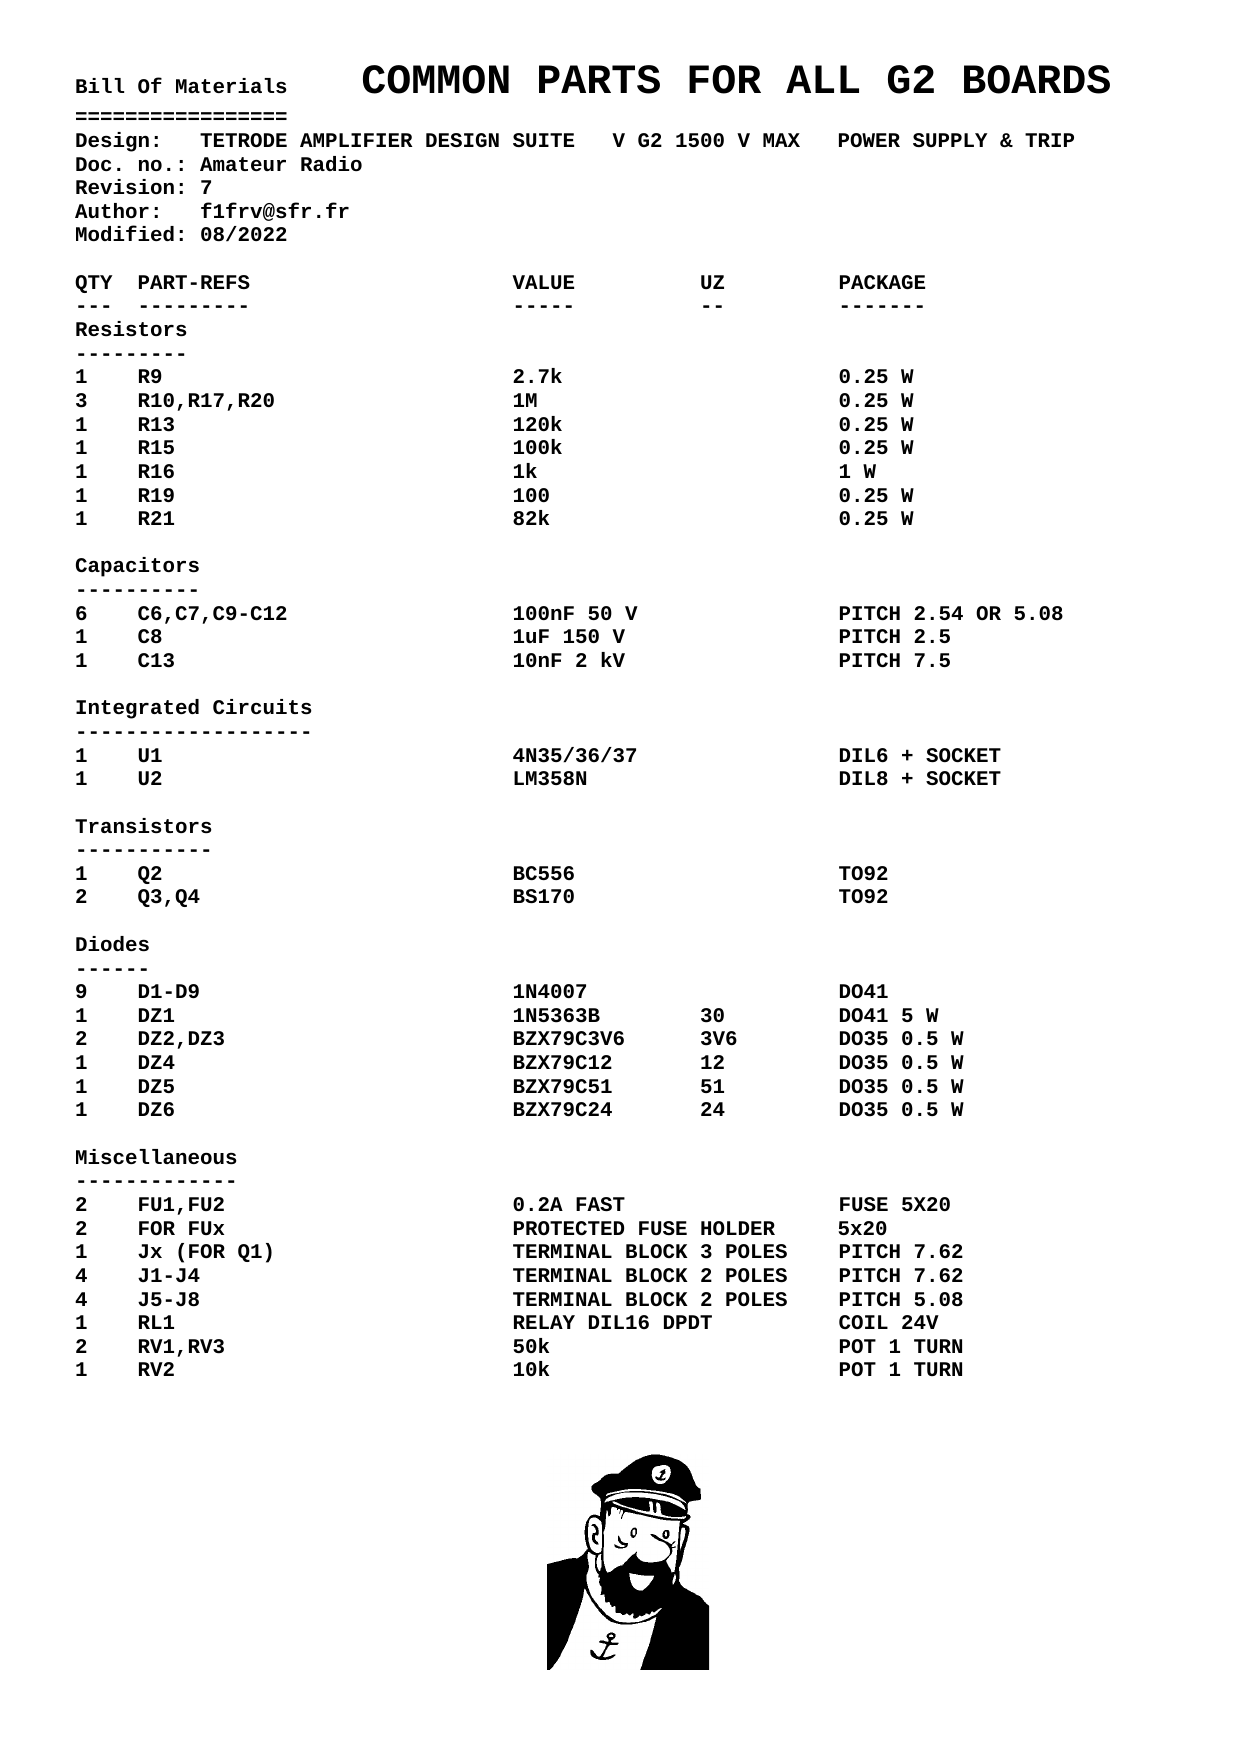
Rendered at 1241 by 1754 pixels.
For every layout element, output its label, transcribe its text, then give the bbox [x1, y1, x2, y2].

text Integrated Circuits [75, 697, 1181, 721]
text 2 FU1,FU2 0.2A FAST FUSE 5X20 [75, 1194, 1181, 1218]
text 1 C13 10nF 2 kV PITCH 7.5 [75, 650, 1181, 674]
text 4 J1-J4 TERMINAL BLOCK 2 POLES PITCH 7.62 [75, 1265, 1181, 1288]
text QTY PART-REFS VALUE UZ PACKAGE [75, 272, 1181, 295]
text 1 C8 1uF 150 V PITCH 2.5 [75, 626, 1181, 650]
text 1 DZ1 1N5363B 30 DO41 5 W [75, 1005, 1181, 1028]
text 1 DZ4 BZX79C12 12 DO35 0.5 W [75, 1052, 1181, 1076]
text 2 Q3,Q4 BS170 TO92 [75, 887, 1181, 910]
text 1 R9 2.7k 0.25 W [75, 366, 1181, 390]
text 2 FOR FUx PROTECTED FUSE HOLDER 5x20 [75, 1218, 1181, 1241]
text --------- [75, 343, 1181, 366]
text 4 J5-J8 TERMINAL BLOCK 2 POLES PITCH 5.08 [75, 1288, 1181, 1312]
text ----------- [75, 839, 1181, 863]
text Transistors [75, 816, 1181, 839]
text 1 U1 4N35/36/37 DIL6 + SOCKET [75, 745, 1181, 768]
text ------------------- [75, 721, 1181, 745]
text Bill Of Materials COMMON PARTS FOR ALL G2 BOARDS [75, 59, 1181, 106]
text 1 RV2 10k POT 1 TURN [75, 1359, 1181, 1383]
text 1 R16 1k 1 W [75, 461, 1181, 484]
text Modified: 08/2022 [75, 224, 1181, 248]
text 1 DZ6 BZX79C24 24 DO35 0.5 W [75, 1099, 1181, 1123]
text Diodes [75, 934, 1181, 957]
text ================= [75, 106, 1181, 130]
text Miscellaneous [75, 1147, 1181, 1170]
text ------------- [75, 1170, 1181, 1194]
text ---------- [75, 579, 1181, 603]
text 2 DZ2,DZ3 BZX79C3V6 3V6 DO35 0.5 W [75, 1028, 1181, 1052]
text 9 D1-D9 1N4007 DO41 [75, 981, 1181, 1005]
text Design: TETRODE AMPLIFIER DESIGN SUITE V G2 1500 V MAX POWER SUPPLY & TRIP [75, 130, 1181, 153]
text 1 DZ5 BZX79C51 51 DO35 0.5 W [75, 1076, 1181, 1099]
text 1 R21 82k 0.25 W [75, 508, 1181, 532]
text Doc. no.: Amateur Radio [75, 153, 1181, 177]
text Resistors [75, 319, 1181, 343]
text 6 C6,C7,C9-C12 100nF 50 V PITCH 2.54 OR 5.08 [75, 603, 1181, 626]
text 1 R15 100k 0.25 W [75, 437, 1181, 461]
text 1 U2 LM358N DIL8 + SOCKET [75, 768, 1181, 792]
text 1 R13 120k 0.25 W [75, 414, 1181, 437]
text Author: f1frv@sfr.fr [75, 201, 1181, 224]
text ------ [75, 957, 1181, 981]
text 3 R10,R17,R20 1M 0.25 W [75, 390, 1181, 414]
text Revision: 7 [75, 177, 1181, 201]
text 2 RV1,RV3 50k POT 1 TURN [75, 1336, 1181, 1359]
text 1 Q2 BC556 TO92 [75, 863, 1181, 887]
text --- --------- ----- -- ------- [75, 295, 1181, 319]
text Capacitors [75, 556, 1181, 579]
text 1 Jx (FOR Q1) TERMINAL BLOCK 3 POLES PITCH 7.62 [75, 1241, 1181, 1265]
text 1 RL1 RELAY DIL16 DPDT COIL 24V [75, 1312, 1181, 1336]
text 1 R19 100 0.25 W [75, 484, 1181, 508]
